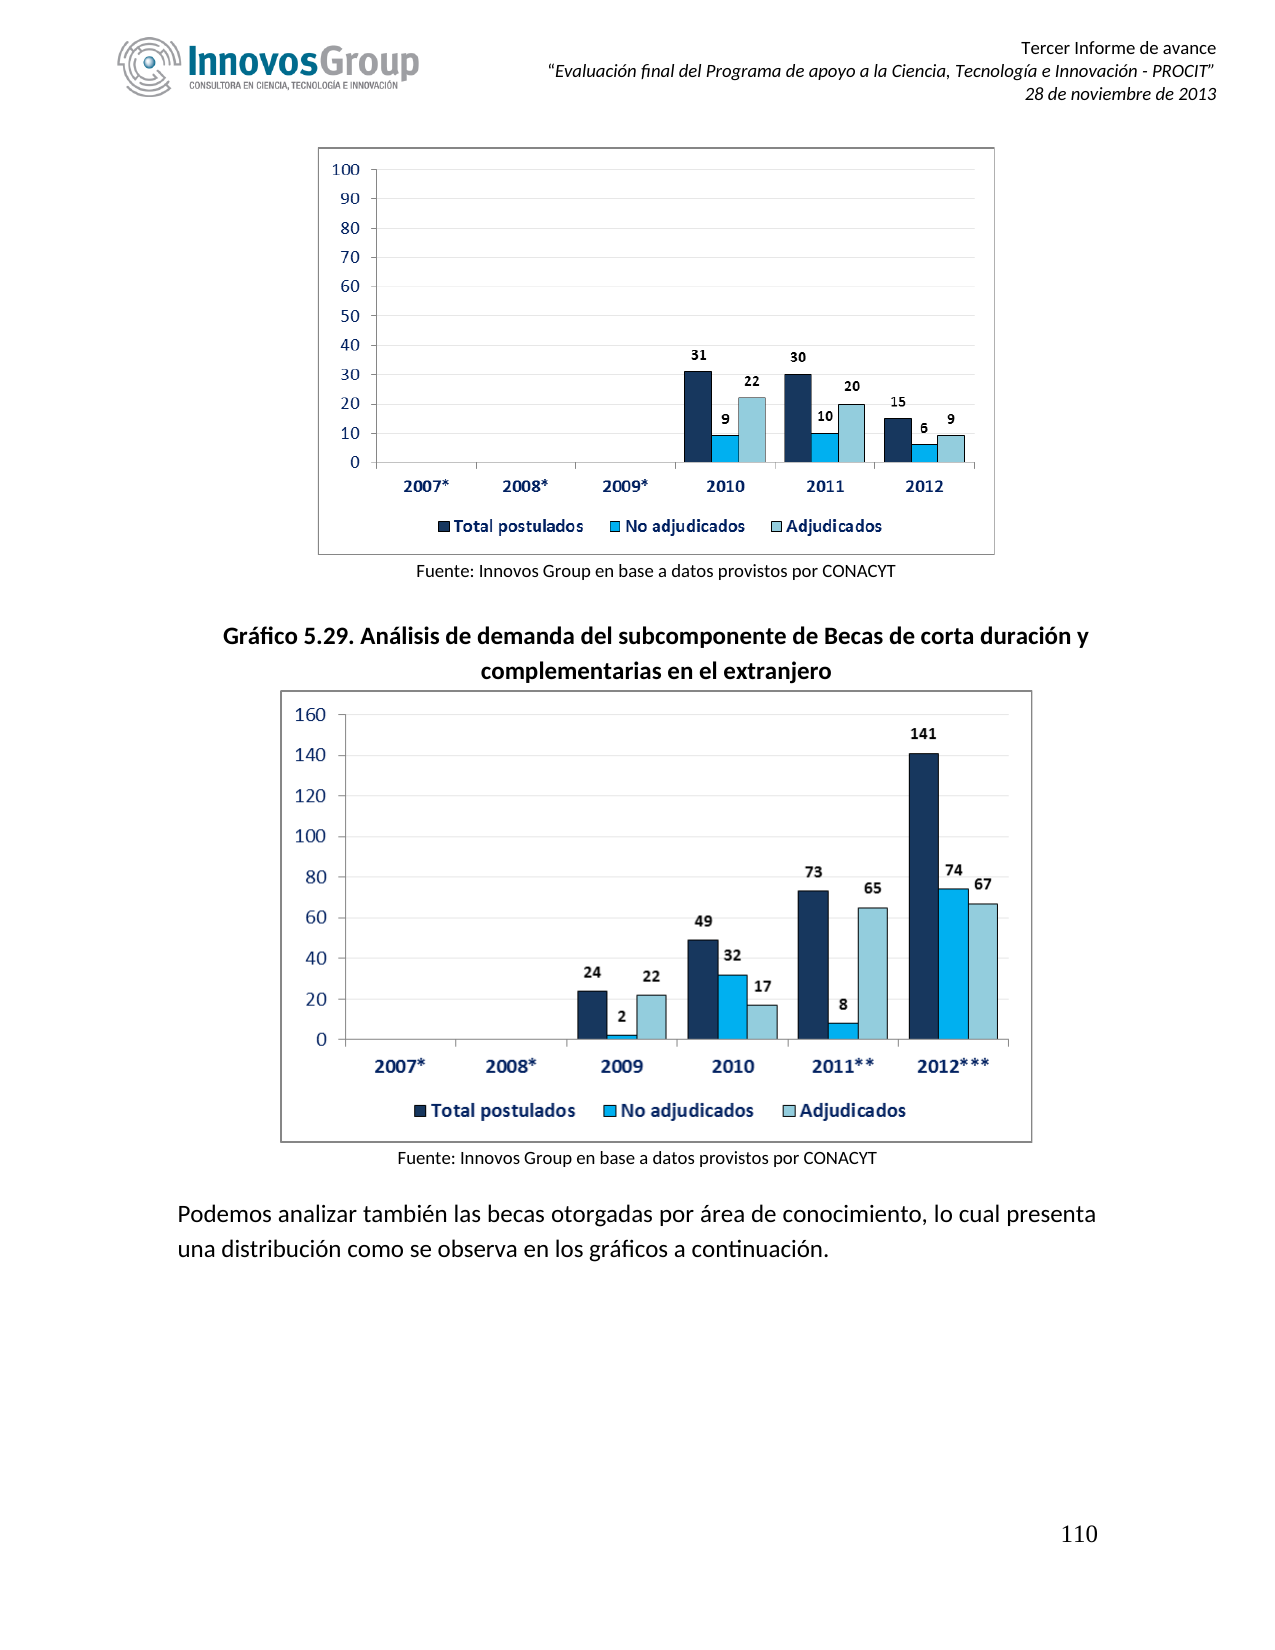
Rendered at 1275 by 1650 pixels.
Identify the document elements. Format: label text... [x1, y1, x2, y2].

picture [117, 37, 419, 97]
picture [317, 147, 995, 555]
list Fuente: Innovos Group en base a datos provistos por CONACYT [215, 559, 1098, 582]
text Fuente: Innovos Group en base a datos provistos por CONACYT [177, 1146, 1098, 1169]
list Gráfico 5.29. Análisis de demanda del subcomponente de Becas de corta duración y complementarias en el extranjero [215, 620, 1098, 686]
text Podemos analizar también las becas otorgadas por área de conocimiento, lo cual presenta una distribución como se observa en los gráficos a continuación. [177, 1198, 1098, 1264]
picture [280, 690, 1033, 1143]
